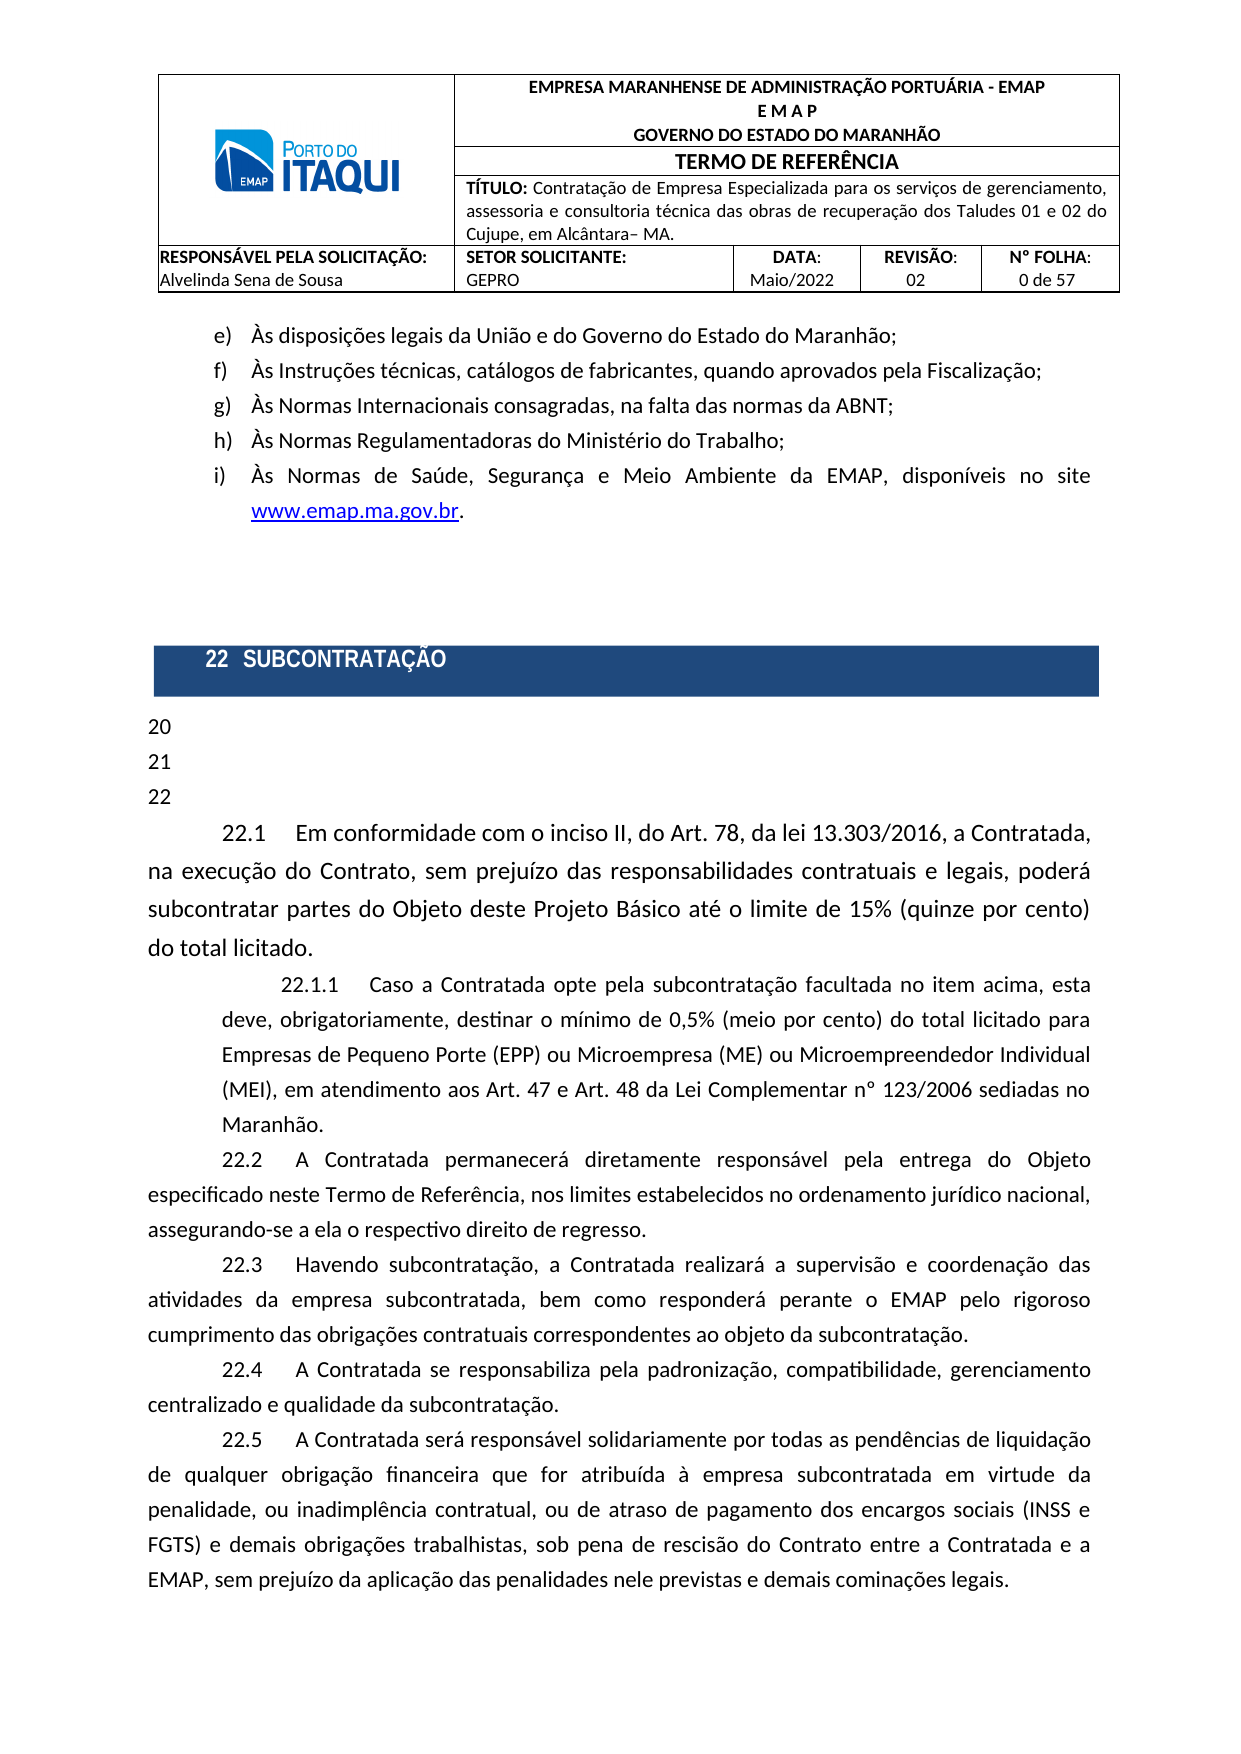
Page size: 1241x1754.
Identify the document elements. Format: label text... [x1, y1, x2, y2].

list Às Instruções técnicas, catálogos de fabricantes, quando aprovados pela Fiscalização; [214, 356, 1092, 384]
list Às Normas de Saúde, Segurança e Meio Ambiente da EMAP, disponíveis no site www.emap.ma.gov.br. [214, 461, 1092, 524]
list Às Normas Internacionais consagradas, na falta das normas da ABNT; [214, 391, 1092, 419]
list A Contratada se responsabiliza pela padronização, compatibilidade, gerenciamento centralizado e qualidade da subcontratação. [148, 1355, 1092, 1418]
list A Contratada permanecerá diretamente responsável pela entrega do Objeto especificado neste Termo de Referência, nos limites estabelecidos no ordenamento jurídico nacional, assegurando-se a ela o respectivo direito de regresso. [148, 1145, 1092, 1243]
list A Contratada será responsável solidariamente por todas as pendências de liquidação de qualquer obrigação financeira que for atribuída à empresa subcontratada em virtude da penalidade, ou inadimplência contratual, ou de atraso de pagamento dos encargos sociais (INSS e FGTS) e demais obrigações trabalhistas, sob pena de rescisão do Contrato entre a Contratada e a EMAP, sem prejuízo da aplicação das penalidades nele previstas e demais cominações legais. [148, 1425, 1092, 1593]
list Havendo subcontratação, a Contratada realizará a supervisão e coordenação das atividades da empresa subcontratada, bem como responderá perante o EMAP pelo rigoroso cumprimento das obrigações contratuais correspondentes ao objeto da subcontratação. [148, 1250, 1092, 1348]
list Caso a Contratada opte pela subcontratação facultada no item acima, esta deve, obrigatoriamente, destinar o mínimo de 0,5% (meio por cento) do total licitado para Empresas de Pequeno Porte (EPP) ou Microempresa (ME) ou Microempreendedor Individual (MEI), em atendimento aos Art. 47 e Art. 48 da Lei Complementar nº 123/2006 sediadas no Maranhão. [222, 970, 1092, 1138]
picture [209, 121, 405, 198]
list Às Normas Regulamentadoras do Ministério do Trabalho; [214, 426, 1092, 454]
list Em conformidade com o inciso II, do Art. 78, da lei 13.303/2016, a Contratada, na execução do Contrato, sem prejuízo das responsabilidades contratuais e legais, poderá subcontratar partes do Objeto deste Projeto Básico até o limite de 15% (quinze por cento) do total licitado. [148, 817, 1092, 962]
list Às disposições legais da União e do Governo do Estado do Maranhão; [214, 321, 1092, 349]
